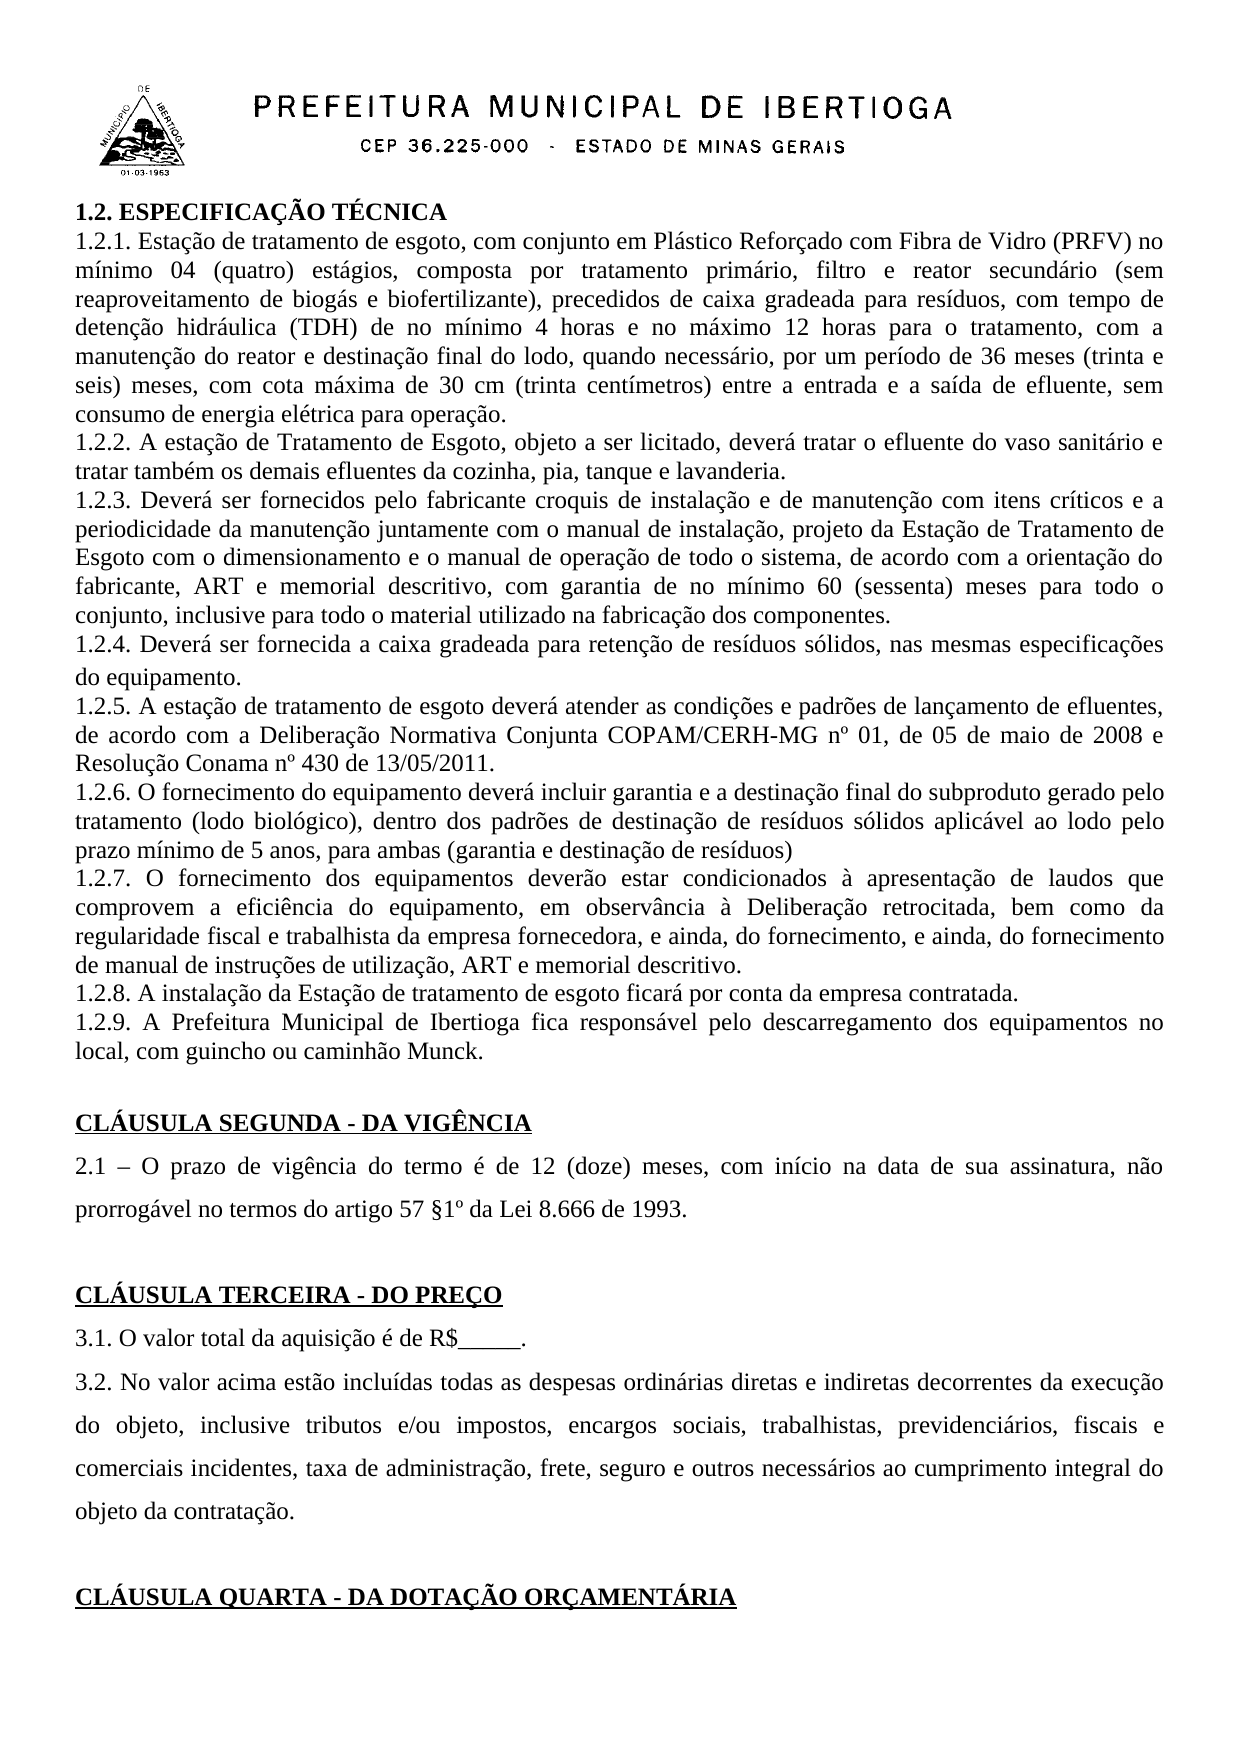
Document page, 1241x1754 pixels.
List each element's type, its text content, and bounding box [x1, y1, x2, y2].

text 3.1. O valor total da aquisição é de R$_____. [75, 1323, 1165, 1352]
text 1.2.4. Deverá ser fornecida a caixa gradeada para retenção de resíduos sólidos, nas mesmas especificações do equipamento. [75, 629, 1165, 691]
text 1.2.3. Deverá ser fornecidos pelo fabricante croquis de instalação e de manutenção com itens críticos e a periodicidade da manutenção juntamente com o manual de instalação, projeto da Estação de Tratamento de Esgoto com o dimensionamento e o manual de operação de todo o sistema, de acordo com a orientação do fabricante, ART e memorial descritivo, com garantia de no mínimo 60 (sessenta) meses para todo o conjunto, inclusive para todo o material utilizado na fabricação dos componentes. [75, 485, 1165, 629]
text CLÁUSULA SEGUNDA - DA VIGÊNCIA [75, 1108, 1165, 1137]
text CLÁUSULA TERCEIRA - DO PREÇO [75, 1280, 1165, 1309]
text 3.2. No valor acima estão incluídas todas as despesas ordinárias diretas e indiretas decorrentes da execução do objeto, inclusive tributos e/ou impostos, encargos sociais, trabalhistas, previdenciários, fiscais e comerciais incidentes, taxa de administração, frete, seguro e outros necessários ao cumprimento integral do objeto da contratação. [75, 1367, 1165, 1525]
text 1.2. ESPECIFICAÇÃO TÉCNICA [75, 197, 1165, 226]
text 1.2.2. A estação de Tratamento de Esgoto, objeto a ser licitado, deverá tratar o efluente do vaso sanitário e tratar também os demais efluentes da cozinha, pia, tanque e lavanderia. [75, 427, 1165, 485]
text 1.2.1. Estação de tratamento de esgoto, com conjunto em Plástico Reforçado com Fibra de Vidro (PRFV) no mínimo 04 (quatro) estágios, composta por tratamento primário, filtro e reator secundário (sem reaproveitamento de biogás e biofertilizante), precedidos de caixa gradeada para resíduos, com tempo de detenção hidráulica (TDH) de no mínimo 4 horas e no máximo 12 horas para o tratamento, com a manutenção do reator e destinação final do lodo, quando necessário, por um período de 36 meses (trinta e seis) meses, com cota máxima de 30 cm (trinta centímetros) entre a entrada e a saída de efluente, sem consumo de energia elétrica para operação. [75, 226, 1165, 427]
text 1.2.7. O fornecimento dos equipamentos deverão estar condicionados à apresentação de laudos que comprovem a eficiência do equipamento, em observância à Deliberação retrocitada, bem como da regularidade fiscal e trabalhista da empresa fornecedora, e ainda, do fornecimento, e ainda, do fornecimento de manual de instruções de utilização, ART e memorial descritivo. [75, 863, 1165, 978]
text 1.2.9. A Prefeitura Municipal de Ibertioga fica responsável pelo descarregamento dos equipamentos no local, com guincho ou caminhão Munck. [75, 1007, 1165, 1065]
text CLÁUSULA QUARTA - DA DOTAÇÃO ORÇAMENTÁRIA [75, 1582, 1165, 1611]
text 1.2.6. O fornecimento do equipamento deverá incluir garantia e a destinação final do subproduto gerado pelo tratamento (lodo biológico), dentro dos padrões de destinação de resíduos sólidos aplicável ao lodo pelo prazo mínimo de 5 anos, para ambas (garantia e destinação de resíduos) [75, 777, 1165, 863]
text 1.2.8. A instalação da Estação de tratamento de esgoto ficará por conta da empresa contratada. [75, 978, 1165, 1007]
text 2.1 – O prazo de vigência do termo é de 12 (doze) meses, com início na data de sua assinatura, não prorrogável no termos do artigo 57 §1º da Lei 8.666 de 1993. [75, 1151, 1165, 1223]
text 1.2.5. A estação de tratamento de esgoto deverá atender as condições e padrões de lançamento de efluentes, de acordo com a Deliberação Normativa Conjunta COPAM/CERH-MG nº 01, de 05 de maio de 2008 e Resolução Conama nº 430 de 13/05/2011. [75, 691, 1165, 777]
